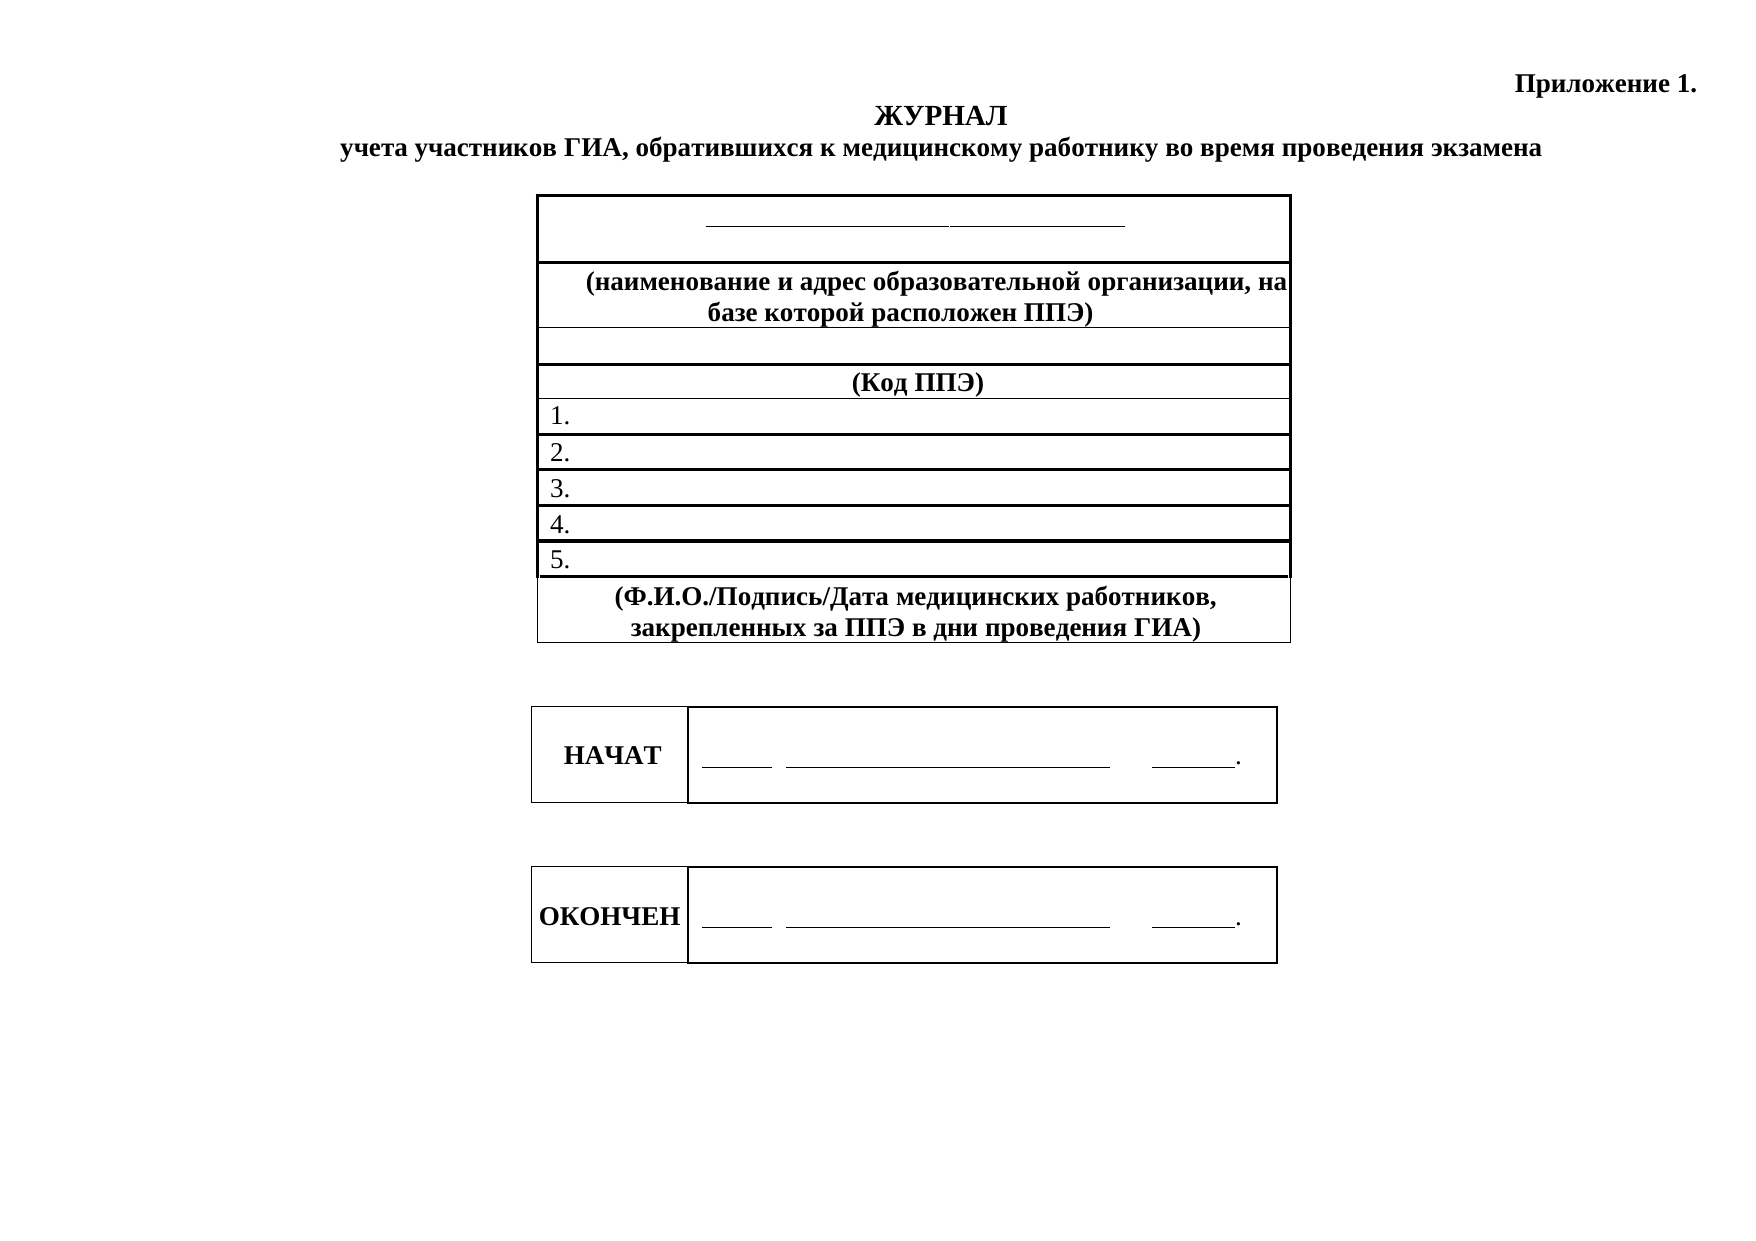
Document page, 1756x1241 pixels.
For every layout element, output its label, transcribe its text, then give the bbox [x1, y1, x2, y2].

table_cell 1. [539, 399, 1289, 433]
subtitle Приложение 1. [185, 67, 1697, 98]
table_header . [689, 868, 1276, 962]
table_header [539, 197, 1289, 261]
table_cell (Ф.И.О./Подпись/Дата медицинских работников, закрепленных за ППЭ в дни проведения ГИА) [538, 575, 1290, 642]
table_header НАЧАТ [532, 707, 687, 802]
subtitle учета участников ГИА, обратившихся к медицинскому работнику во время проведения экзамена [185, 131, 1697, 162]
table_cell 3. [539, 471, 1289, 504]
table_cell 2. [539, 436, 1289, 468]
subtitle ЖУРНАЛ [185, 98, 1697, 131]
table_cell (наименование и адрес образовательной организации, на базе которой расположен ППЭ) [539, 264, 1289, 327]
table_header . [689, 708, 1276, 802]
table_cell 4. [539, 507, 1289, 539]
table_cell [539, 328, 1289, 362]
table_header ОКОНЧЕН [532, 867, 687, 962]
table_cell (Код ППЭ) [539, 366, 1289, 398]
table_cell 5. [539, 543, 1289, 575]
